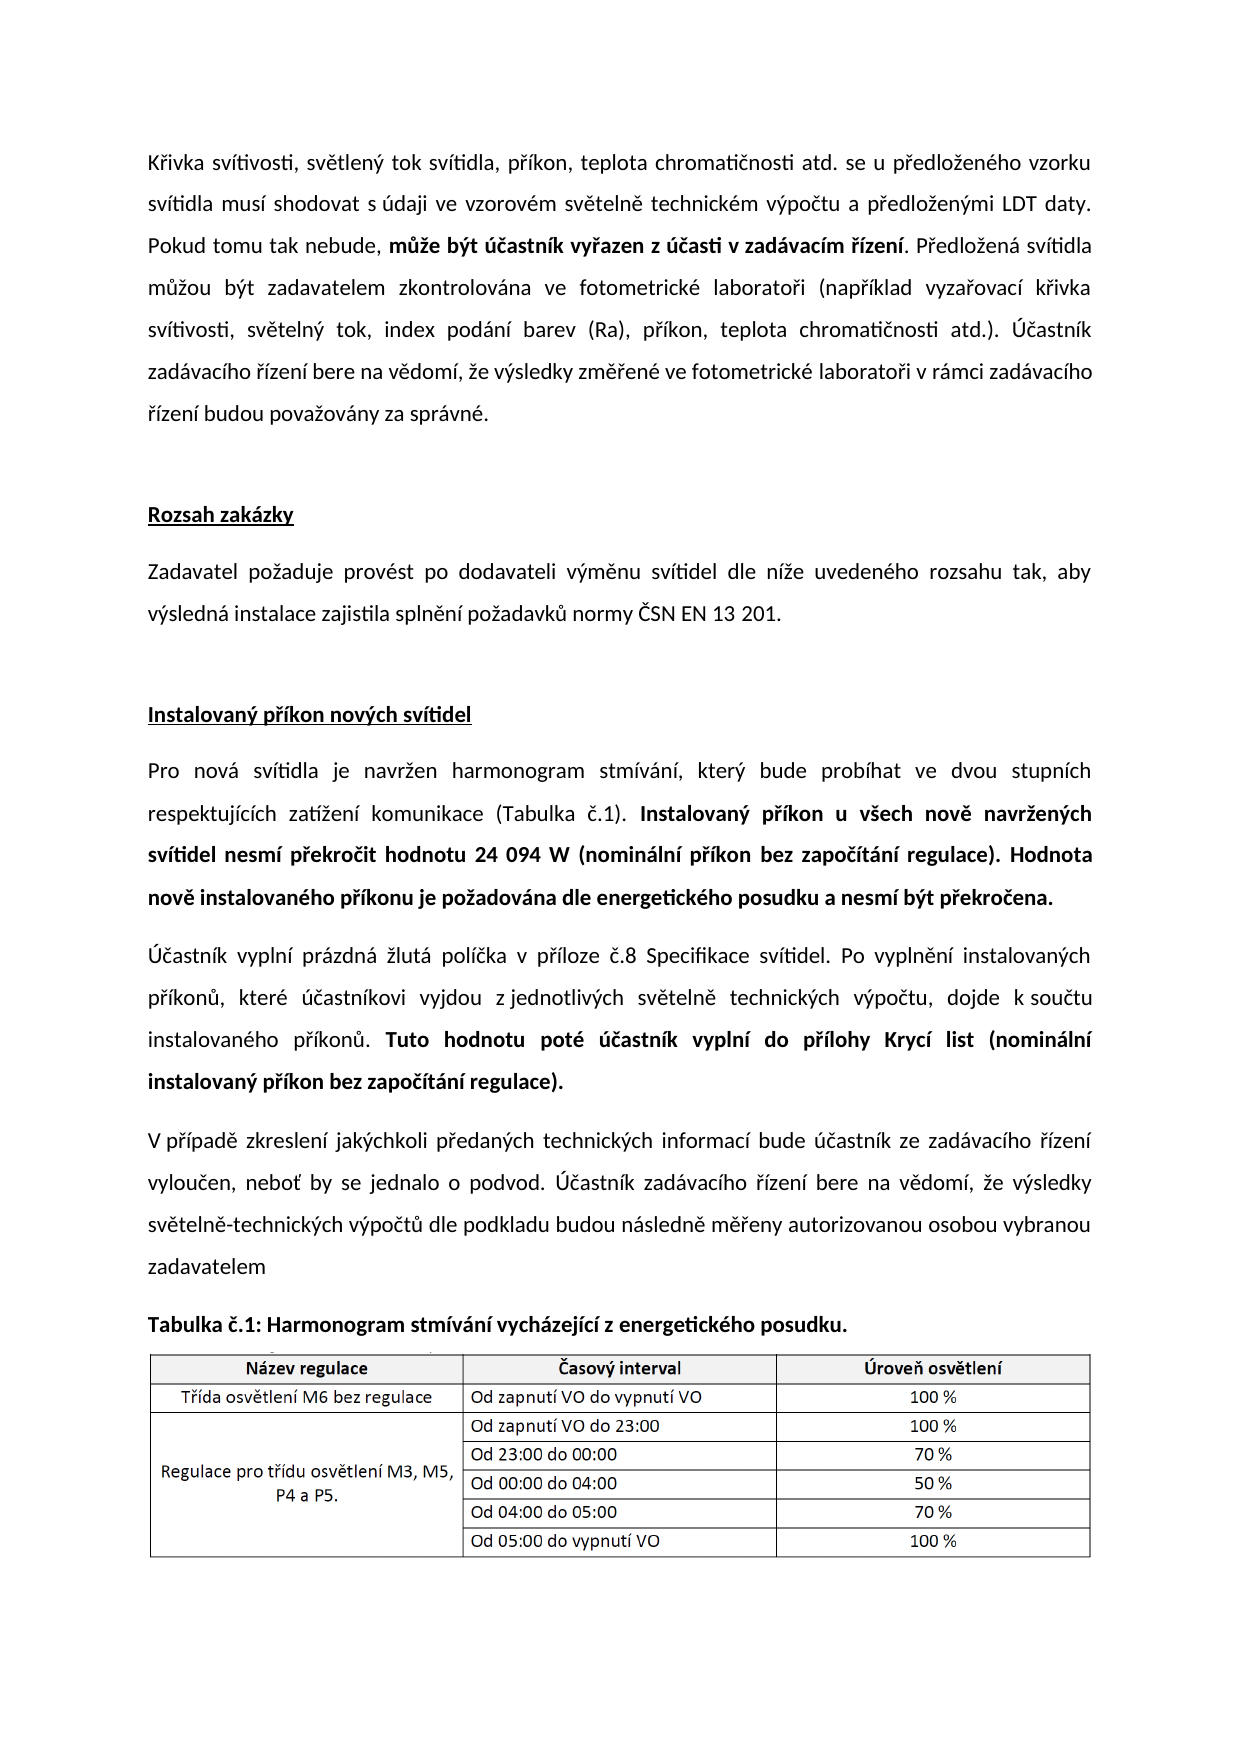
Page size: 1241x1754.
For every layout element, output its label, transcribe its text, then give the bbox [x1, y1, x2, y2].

text Zadavatel požaduje provést po dodavateli výměnu svítidel dle níže uvedeného rozsahu tak, aby výsledná instalace zajistila splnění požadavků normy ČSN EN 13 201. [148, 557, 1093, 627]
picture [147, 1352, 1093, 1558]
text Tabulka č.1: Harmonogram stmívání vycházející z energetického posudku. [148, 1310, 1093, 1352]
text Pro nová svítidla je navržen harmonogram stmívání, který bude probíhat ve dvou stupních respektujících zatížení komunikace (Tabulka č.1). Instalovaný příkon u všech nově navržených svítidel nesmí překročit hodnotu 24 094 W (nominální příkon bez započítání regulace). Hodnota nově instalovaného příkonu je požadována dle energetického posudku a nesmí být překročena. [148, 757, 1093, 911]
text Instalovaný příkon nových svítidel [148, 700, 1093, 728]
text Křivka svítivosti, světlený tok svítidla, příkon, teplota chromatičnosti atd. se u předloženého vzorku svítidla musí shodovat s údaji ve vzorovém světelně technickém výpočtu a předloženými LDT daty. Pokud tomu tak nebude, může být účastník vyřazen z účasti v zadávacím řízení. Předložená svítidla můžou být zadavatelem zkontrolována ve fotometrické laboratoři (například vyzařovací křivka svítivosti, světelný tok, index podání barev (Ra), příkon, teplota chromatičnosti atd.). Účastník zadávacího řízení bere na vědomí, že výsledky změřené ve fotometrické laboratoři v rámci zadávacího řízení budou považovány za správné. [148, 148, 1093, 427]
text Účastník vyplní prázdná žlutá políčka v příloze č.8 Specifikace svítidel. Po vyplnění instalovaných příkonů, které účastníkovi vyjdou z jednotlivých světelně technických výpočtu, dojde k součtu instalovaného příkonů. Tuto hodnotu poté účastník vyplní do přílohy Krycí list (nominální instalovaný příkon bez započítání regulace). [148, 941, 1093, 1095]
text Rozsah zakázky [148, 500, 1093, 528]
text V případě zkreslení jakýchkoli předaných technických informací bude účastník ze zadávacího řízení vyloučen, neboť by se jednalo o podvod. Účastník zadávacího řízení bere na vědomí, že výsledky světelně-technických výpočtů dle podkladu budou následně měřeny autorizovanou osobou vybranou zadavatelem [148, 1126, 1093, 1280]
